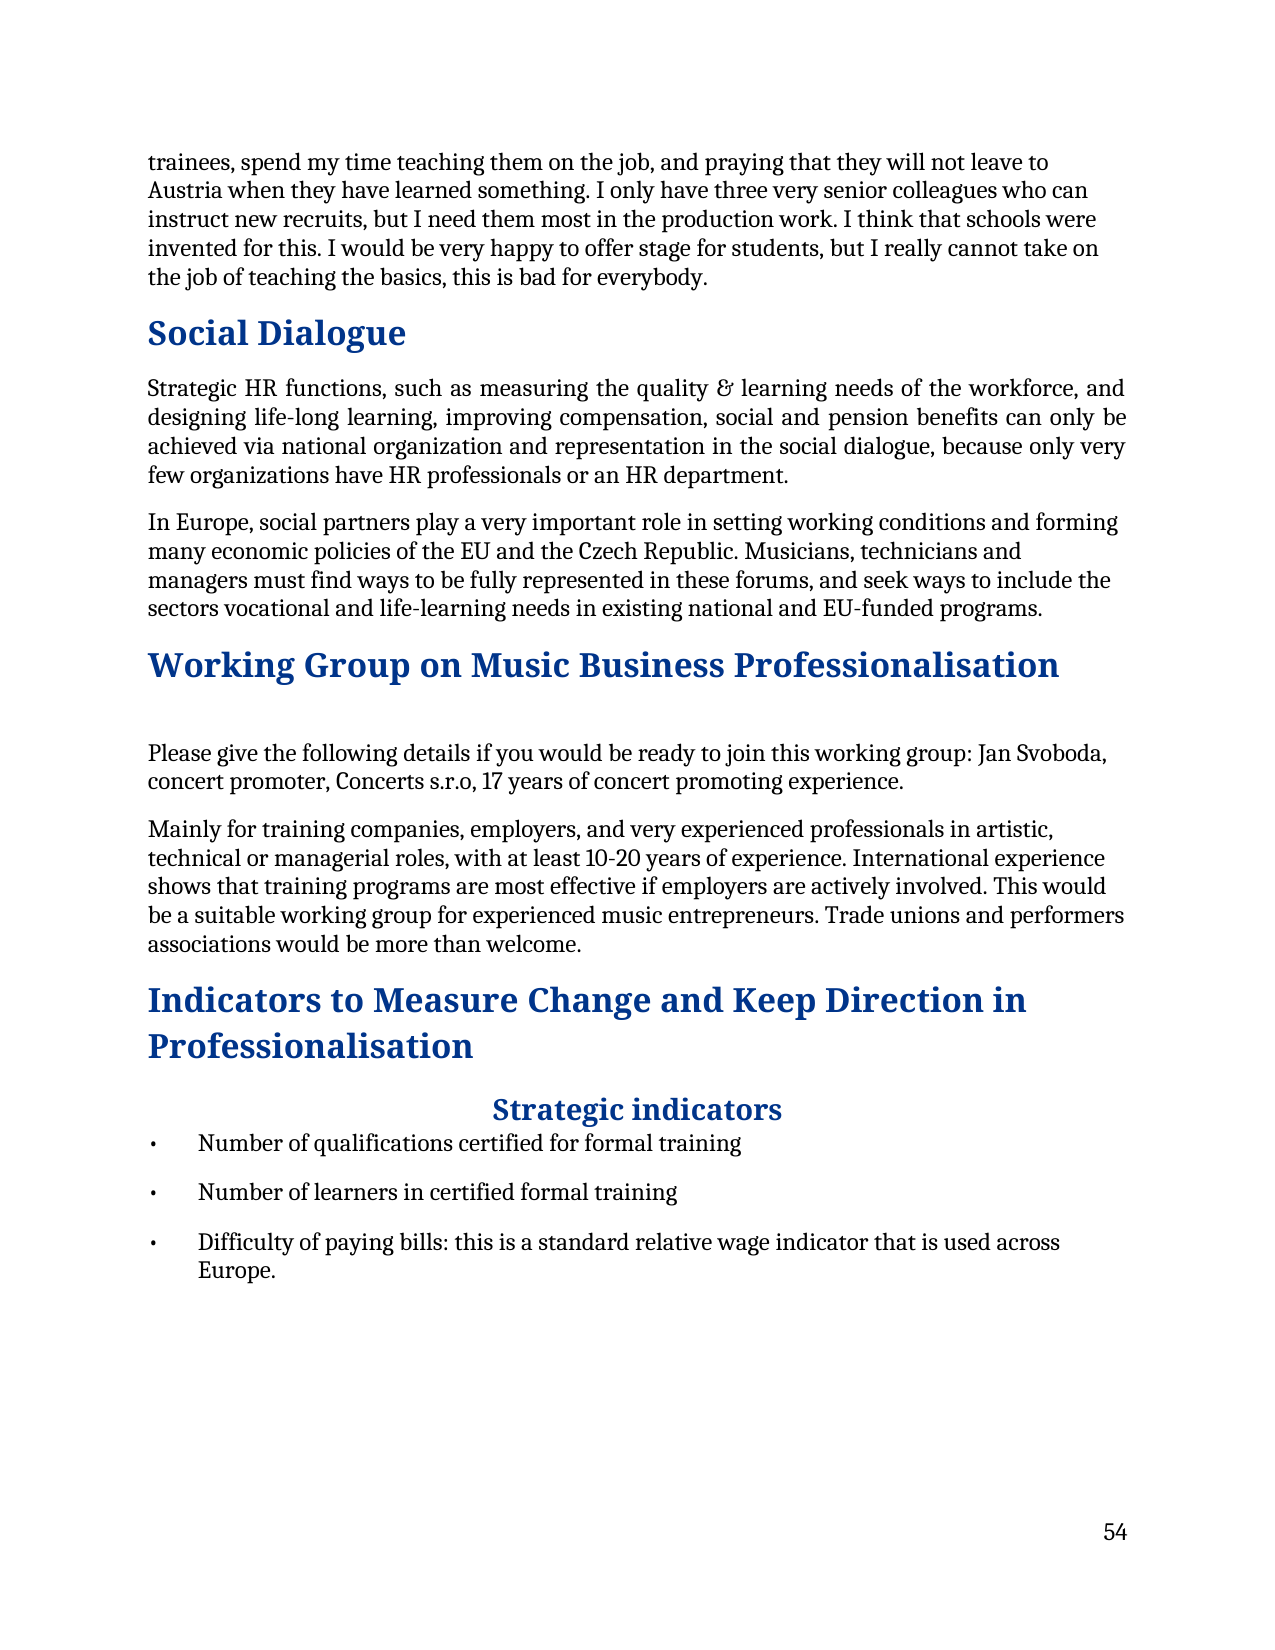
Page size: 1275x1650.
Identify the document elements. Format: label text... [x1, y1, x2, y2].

subtitle Strategic indicators [148, 1089, 1127, 1128]
subtitle Social Dialogue [148, 310, 1127, 356]
list Number of qualifications certified for formal training [148, 1128, 1127, 1157]
list Difficulty of paying bills: this is a standard relative wage indicator that is used across Europe. [148, 1228, 1127, 1285]
text Strategic HR functions, such as measuring the quality & learning needs of the workforce, and designing life-long learning, improving compensation, social and pension benefits can only be achieved via national organization and representation in the social dialogue, because only very few organizations have HR professionals or an HR department. [148, 374, 1127, 489]
text Mainly for training companies, employers, and very experienced professionals in artistic, technical or managerial roles, with at least 10-20 years of experience. International experience shows that training programs are most effective if employers are actively involved. This would be a suitable working group for experienced music entrepreneurs. Trade unions and performers associations would be more than welcome. [148, 815, 1127, 958]
subtitle Working Group on Music Business Professionalisation [148, 642, 1127, 687]
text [148, 148, 1127, 291]
text In Europe, social partners play a very important role in setting working conditions and forming many economic policies of the EU and the Czech Republic. Musicians, technicians and managers must find ways to be fully represented in these forums, and seek ways to include the sectors vocational and life-learning needs in existing national and EU-funded programs. [148, 508, 1127, 623]
subtitle Indicators to Measure Change and Keep Direction in Professionalisation [148, 977, 1127, 1068]
list Number of learners in certified formal training [148, 1178, 1127, 1207]
text Please give the following details if you would be ready to join this working group: Jan Svoboda, concert promoter, Concerts s.r.o, 17 years of concert promoting experience. [148, 738, 1127, 796]
